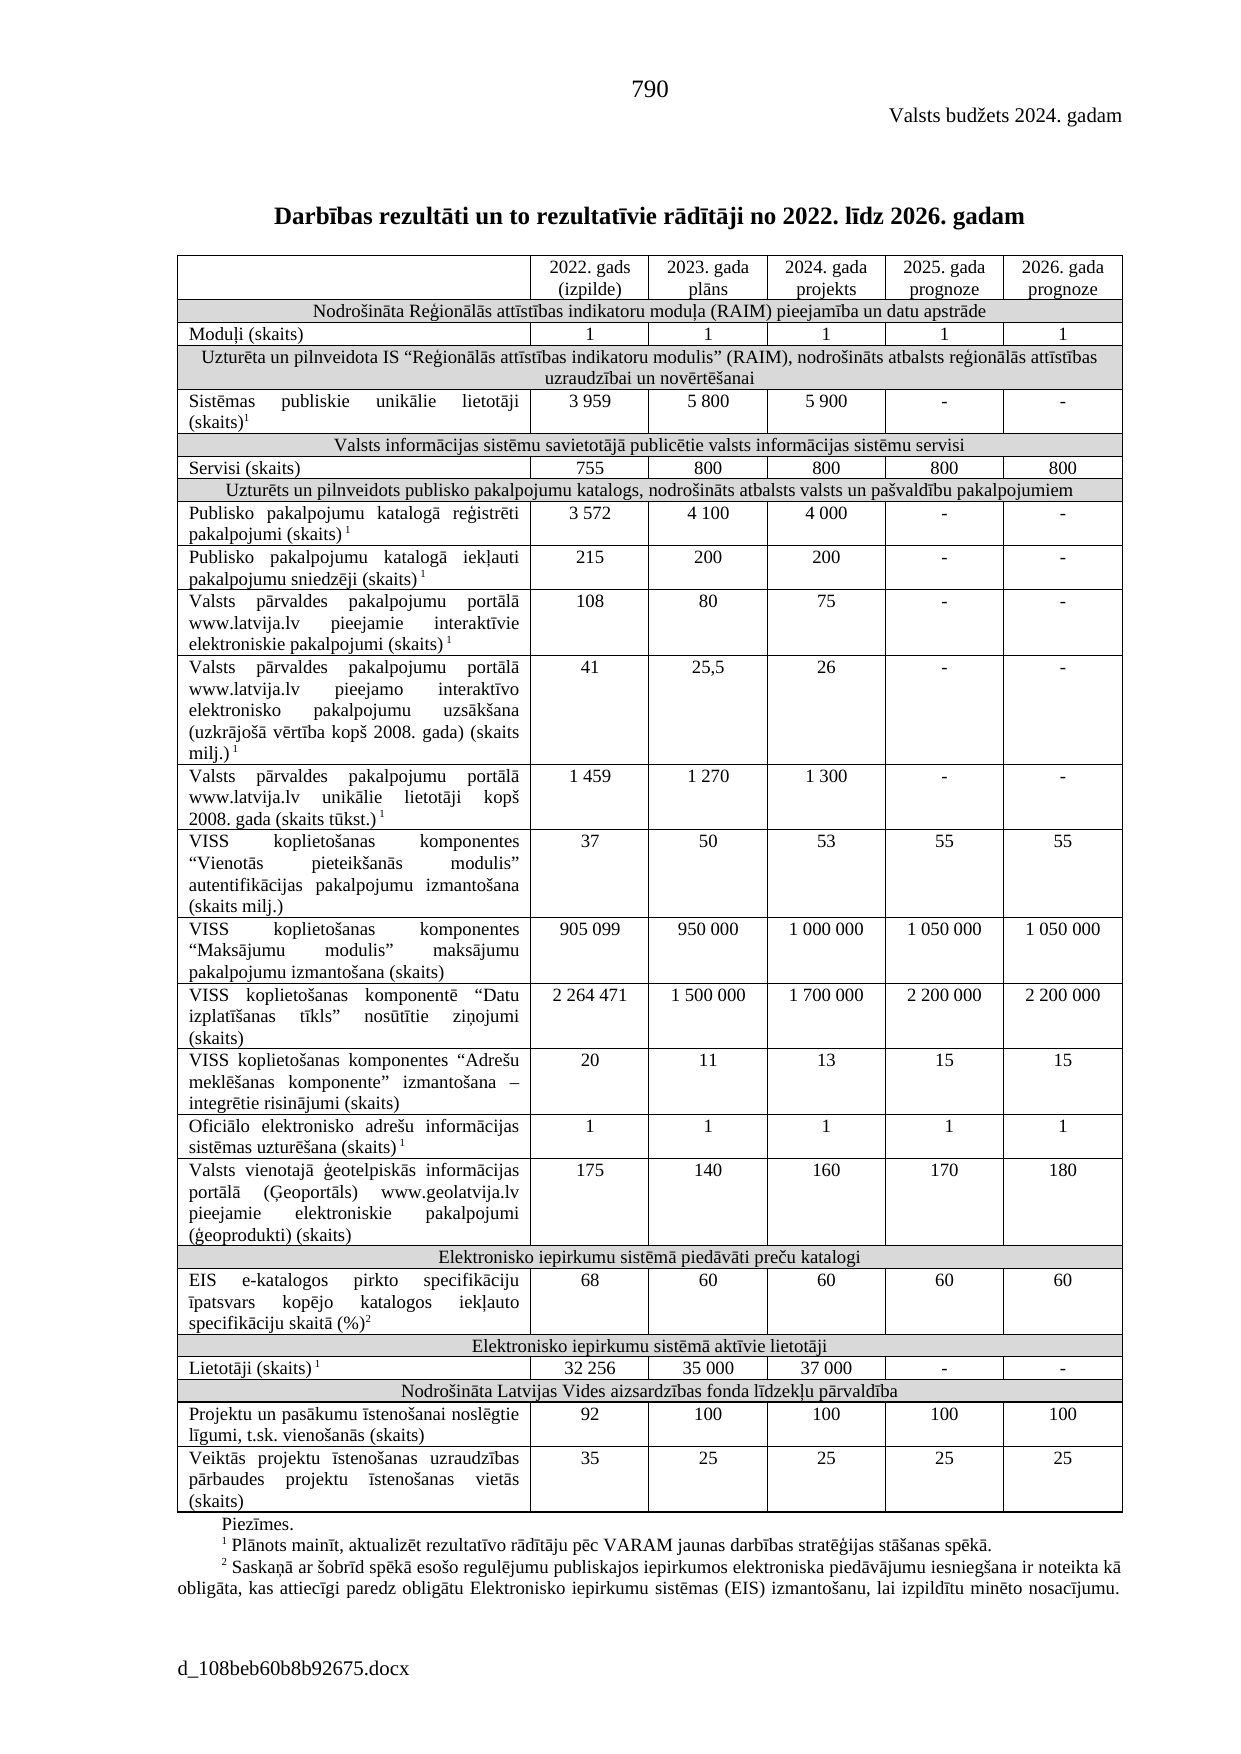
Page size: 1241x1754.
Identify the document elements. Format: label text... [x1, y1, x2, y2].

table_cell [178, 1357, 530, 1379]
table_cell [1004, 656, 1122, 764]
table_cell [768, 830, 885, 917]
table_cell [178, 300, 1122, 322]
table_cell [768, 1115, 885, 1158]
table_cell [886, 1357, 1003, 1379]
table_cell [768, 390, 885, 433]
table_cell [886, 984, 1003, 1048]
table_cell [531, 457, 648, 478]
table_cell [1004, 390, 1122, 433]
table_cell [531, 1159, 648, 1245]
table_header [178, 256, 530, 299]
text Piezīmes. [177, 1513, 1122, 1534]
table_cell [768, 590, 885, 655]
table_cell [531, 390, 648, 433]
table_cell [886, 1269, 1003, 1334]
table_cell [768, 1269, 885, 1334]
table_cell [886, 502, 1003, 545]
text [177, 1556, 1122, 1599]
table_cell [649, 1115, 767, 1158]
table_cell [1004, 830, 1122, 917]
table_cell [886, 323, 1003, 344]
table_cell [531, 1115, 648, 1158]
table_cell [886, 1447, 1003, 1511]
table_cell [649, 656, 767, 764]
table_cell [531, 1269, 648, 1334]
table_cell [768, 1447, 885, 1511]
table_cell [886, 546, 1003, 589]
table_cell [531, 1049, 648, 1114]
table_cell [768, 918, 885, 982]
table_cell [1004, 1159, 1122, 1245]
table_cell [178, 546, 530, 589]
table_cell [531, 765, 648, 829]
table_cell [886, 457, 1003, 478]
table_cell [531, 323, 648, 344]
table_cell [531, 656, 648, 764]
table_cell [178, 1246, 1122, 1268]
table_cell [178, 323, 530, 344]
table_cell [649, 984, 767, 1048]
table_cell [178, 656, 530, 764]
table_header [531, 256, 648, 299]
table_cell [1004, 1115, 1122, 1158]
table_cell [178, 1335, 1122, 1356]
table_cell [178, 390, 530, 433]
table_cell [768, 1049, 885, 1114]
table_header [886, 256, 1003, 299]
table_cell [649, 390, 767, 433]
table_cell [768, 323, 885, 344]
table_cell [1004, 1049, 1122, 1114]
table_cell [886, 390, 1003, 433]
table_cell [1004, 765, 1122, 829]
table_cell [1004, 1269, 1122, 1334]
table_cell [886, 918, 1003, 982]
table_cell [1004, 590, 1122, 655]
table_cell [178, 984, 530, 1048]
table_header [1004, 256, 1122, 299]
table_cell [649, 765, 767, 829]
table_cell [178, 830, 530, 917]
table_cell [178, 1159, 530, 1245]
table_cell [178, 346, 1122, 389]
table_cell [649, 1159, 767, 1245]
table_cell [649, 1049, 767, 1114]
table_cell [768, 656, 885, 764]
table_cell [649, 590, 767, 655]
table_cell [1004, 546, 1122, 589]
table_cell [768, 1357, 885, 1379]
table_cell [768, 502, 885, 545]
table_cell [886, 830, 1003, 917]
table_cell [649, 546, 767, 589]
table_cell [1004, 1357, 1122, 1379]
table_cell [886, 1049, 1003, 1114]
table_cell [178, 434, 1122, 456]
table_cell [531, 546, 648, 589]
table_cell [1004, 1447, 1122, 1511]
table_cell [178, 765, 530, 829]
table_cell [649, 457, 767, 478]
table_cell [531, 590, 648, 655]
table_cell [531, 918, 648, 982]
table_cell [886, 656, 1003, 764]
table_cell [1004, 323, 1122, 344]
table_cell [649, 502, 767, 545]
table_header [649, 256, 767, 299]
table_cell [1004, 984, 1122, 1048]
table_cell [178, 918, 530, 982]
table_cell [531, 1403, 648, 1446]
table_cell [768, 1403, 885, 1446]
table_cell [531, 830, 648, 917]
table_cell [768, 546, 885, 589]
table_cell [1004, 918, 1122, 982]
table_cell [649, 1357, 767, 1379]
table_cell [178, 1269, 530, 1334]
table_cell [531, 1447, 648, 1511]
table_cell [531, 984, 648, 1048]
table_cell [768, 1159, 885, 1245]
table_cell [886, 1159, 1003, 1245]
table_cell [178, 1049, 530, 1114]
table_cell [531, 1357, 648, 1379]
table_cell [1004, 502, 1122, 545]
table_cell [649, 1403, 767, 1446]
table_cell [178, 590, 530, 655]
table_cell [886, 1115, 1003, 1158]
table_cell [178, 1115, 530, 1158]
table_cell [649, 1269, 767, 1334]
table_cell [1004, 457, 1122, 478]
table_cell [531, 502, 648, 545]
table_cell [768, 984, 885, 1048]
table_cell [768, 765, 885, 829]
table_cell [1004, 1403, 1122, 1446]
text Darbības rezultāti un to rezultatīvie rādītāji no 2022. līdz 2026. gadam [177, 201, 1122, 230]
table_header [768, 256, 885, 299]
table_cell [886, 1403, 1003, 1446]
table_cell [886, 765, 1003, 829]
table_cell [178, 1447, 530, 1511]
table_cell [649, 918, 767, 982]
text 1 Plānots mainīt, aktualizēt rezultatīvo rādītāju pēc VARAM jaunas darbības stratēģijas stāšanas spēkā. [177, 1534, 1122, 1556]
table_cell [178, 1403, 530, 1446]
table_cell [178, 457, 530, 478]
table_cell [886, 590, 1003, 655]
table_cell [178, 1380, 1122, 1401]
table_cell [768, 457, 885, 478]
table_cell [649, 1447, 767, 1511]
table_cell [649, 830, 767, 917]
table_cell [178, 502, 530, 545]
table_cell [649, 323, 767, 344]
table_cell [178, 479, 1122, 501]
